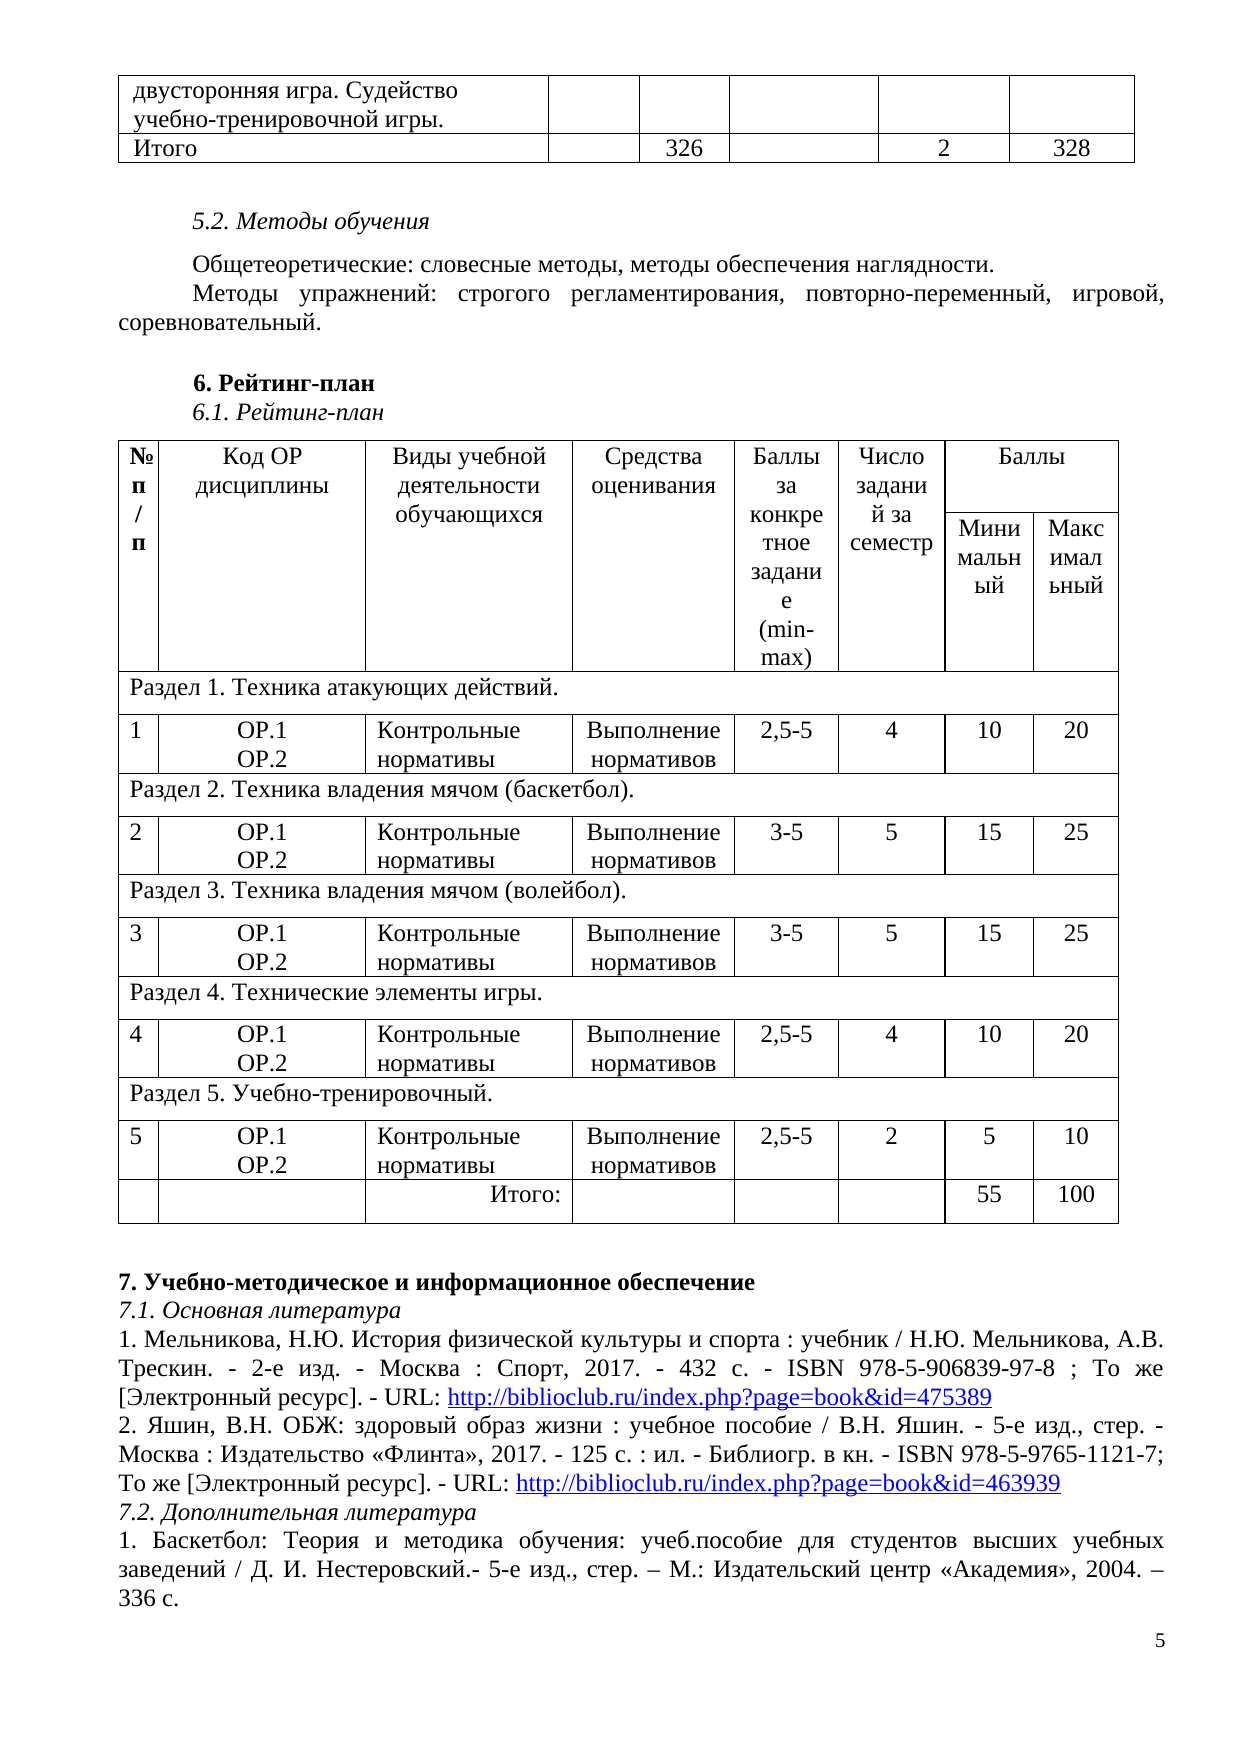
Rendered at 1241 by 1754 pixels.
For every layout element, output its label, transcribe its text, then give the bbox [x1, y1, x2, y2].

table_cell ОР.1 ОР.2 [159, 918, 365, 976]
table_cell ОР.1 ОР.2 [159, 1020, 365, 1077]
text 1. Баскетбол: Теория и методика обучения: учеб.пособие для студентов высших учебных заведений / Д. И. Нестеровский.- 5-е изд., стер. – М.: Издательский центр «Академия», 2004. – 336 с. [118, 1526, 1165, 1612]
table_cell 4 [839, 715, 944, 773]
table_cell 15 [946, 817, 1033, 874]
table_cell Выполнение нормативов [573, 715, 734, 773]
table_cell [839, 1180, 944, 1223]
table_cell 4 [839, 1020, 944, 1077]
table_cell 2,5-5 [735, 1020, 838, 1077]
text 7.2. Дополнительная литература [118, 1497, 1165, 1526]
text 6.1. Рейтинг-план [118, 397, 1165, 426]
table_cell ОР.1 ОР.2 [159, 817, 365, 874]
table_cell Максимальный [1034, 513, 1118, 671]
table_cell 10 [946, 715, 1033, 773]
table_cell 10 [1034, 1121, 1118, 1178]
table_cell Контрольные нормативы [366, 1121, 572, 1178]
table_header Число заданий за семестр [839, 441, 944, 671]
table_cell Раздел 1. Техника атакующих действий. [119, 672, 1118, 714]
text 7. Учебно-методическое и информационное обеспечение [118, 1267, 1165, 1296]
table_cell 5 [839, 918, 944, 976]
table_cell Итого [119, 134, 548, 162]
table_cell [730, 134, 878, 162]
text 1. Мельникова, Н.Ю. История физической культуры и спорта : учебник / Н.Ю. Мельникова, А.В. Трескин. - 2-е изд. - Москва : Спорт, 2017. - 432 с. - ISBN 978-5-906839-97-8 ; То же [Электронный ресурс]. - URL: http://biblioclub.ru/index.php?page=book&id=475389 [118, 1324, 1165, 1411]
table_cell 2 [879, 76, 1009, 133]
table_cell 3-5 [735, 817, 838, 874]
table_header Код ОР дисциплины [159, 441, 365, 671]
table_cell 3-5 [735, 918, 838, 976]
table_cell 100 [1034, 1180, 1118, 1223]
table_header Баллы за конкретное задание (min-max) [735, 441, 838, 671]
table_cell Раздел 4. Технические элементы игры. [119, 977, 1118, 1018]
table_cell 25 [1034, 817, 1118, 874]
table_cell 3 [119, 918, 158, 976]
text 5.2. Методы обучения [118, 206, 1165, 235]
table_cell 1 [119, 715, 158, 773]
table_cell 40 [1010, 76, 1134, 133]
table_header Средства оценивания [573, 441, 734, 671]
table_cell Контрольные нормативы [366, 715, 572, 773]
table_cell Раздел 3. Техника владения мячом (волейбол). [119, 875, 1118, 917]
table_cell Итого: [366, 1180, 572, 1223]
text Общетеоретические: словесные методы, методы обеспечения наглядности. [118, 249, 1165, 278]
table_cell 20 [1034, 715, 1118, 773]
table_cell ОР.1 ОР.2 [159, 715, 365, 773]
table_cell 10 [946, 1020, 1033, 1077]
table_cell Контрольные нормативы [366, 918, 572, 976]
table_cell [119, 1180, 158, 1223]
table_cell 326 [640, 134, 729, 162]
table_cell 5 [839, 817, 944, 874]
table_cell Раздел 2. Техника владения мячом (баскетбол). [119, 774, 1118, 816]
text 7.1. Основная литература [118, 1296, 1165, 1324]
table_cell Выполнение нормативов [573, 1020, 734, 1077]
table_cell 55 [946, 1180, 1033, 1223]
table_cell 2 [119, 817, 158, 874]
table_cell Выполнение нормативов [573, 918, 734, 976]
table_cell 5 [119, 1121, 158, 1178]
table_cell Раздел 5. Учебно-тренировочный. [119, 1078, 1118, 1120]
table_cell 2,5-5 [735, 1121, 838, 1178]
table_cell [159, 1180, 365, 1223]
table_header № п/п [119, 441, 158, 671]
table_cell ОР.1 ОР.2 [159, 1121, 365, 1178]
table_cell 5 [946, 1121, 1033, 1178]
table_cell Выполнение нормативов [573, 1121, 734, 1178]
table_header Баллы [946, 441, 1118, 512]
table_cell 328 [1010, 134, 1134, 162]
table_cell 2,5-5 [735, 715, 838, 773]
table_cell Выполнение нормативов [573, 817, 734, 874]
table_cell [730, 76, 878, 133]
table_cell Контрольные нормативы [366, 817, 572, 874]
table_cell 2 [879, 134, 1009, 162]
table_cell 38 [640, 76, 729, 133]
table_cell 4 [119, 1020, 158, 1077]
table_cell [549, 76, 639, 133]
table_header Виды учебной деятельности обучающихся [366, 441, 572, 671]
table_cell [573, 1180, 734, 1223]
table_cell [119, 76, 548, 133]
table_cell Минимальный [946, 513, 1033, 671]
table_cell 15 [946, 918, 1033, 976]
table_cell 20 [1034, 1020, 1118, 1077]
table_cell 25 [1034, 918, 1118, 976]
table_cell 2 [839, 1121, 944, 1178]
text 6. Рейтинг-план [118, 368, 1165, 397]
text 2. Яшин, В.Н. ОБЖ: здоровый образ жизни : учебное пособие / В.Н. Яшин. - 5-е изд., стер. - Москва : Издательство «Флинта», 2017. - 125 с. : ил. - Библиогр. в кн. - ISBN 978-5-9765-1121-7; То же [Электронный ресурс]. - URL: http://biblioclub.ru/index.php?page=book&id=463939 [118, 1411, 1165, 1497]
table_cell Контрольные нормативы [366, 1020, 572, 1077]
text Методы упражнений: строгого регламентирования, повторно-переменный, игровой, соревновательный. [118, 278, 1165, 335]
table_cell [549, 134, 639, 162]
table_cell [735, 1180, 838, 1223]
